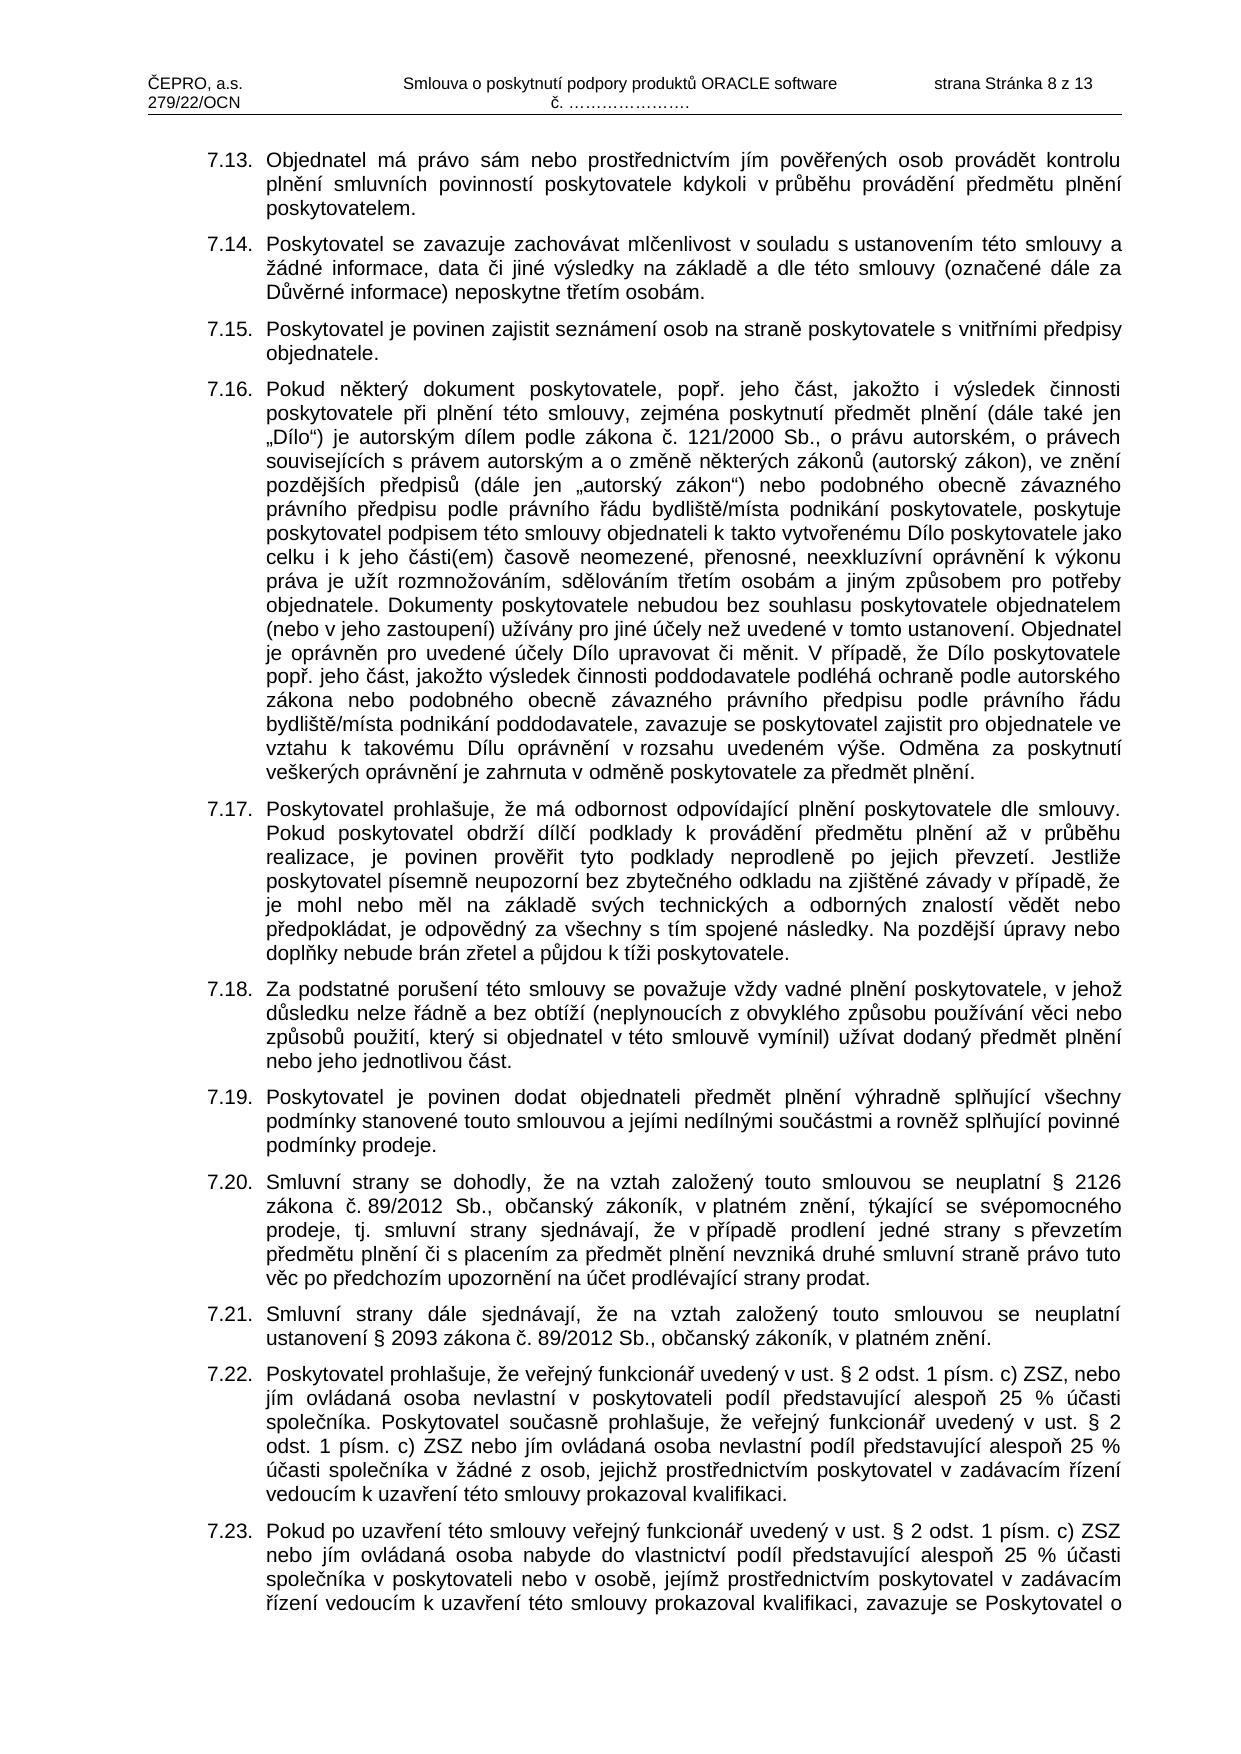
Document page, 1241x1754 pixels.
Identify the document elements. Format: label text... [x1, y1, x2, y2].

text Pokud některý dokument poskytovatele, popř. jeho část, jakožto i výsledek činnosti poskytovatele při plnění této smlouvy, zejména poskytnutí předmět plnění (dále také jen „Dílo“) je autorským dílem podle zákona č. 121/2000 Sb., o právu autorském, o právech souvisejících s právem autorským a o změně některých zákonů (autorský zákon), ve znění pozdějších předpisů (dále jen „autorský zákon“) nebo podobného obecně závazného právního předpisu podle právního řádu bydliště/místa podnikání poskytovatele, poskytuje poskytovatel podpisem této smlouvy objednateli k takto vytvořenému Dílo poskytovatele jako celku i k jeho části(em) časově neomezené, přenosné, neexkluzívní oprávnění k výkonu práva je užít rozmnožováním, sdělováním třetím osobám a jiným způsobem pro potřeby objednatele. Dokumenty poskytovatele nebudou bez souhlasu poskytovatele objednatelem (nebo v jeho zastoupení) užívány pro jiné účely než uvedené v tomto ustanovení. Objednatel je oprávněn pro uvedené účely Dílo upravovat či měnit. V případě, že Dílo poskytovatele popř. jeho část, jakožto výsledek činnosti poddodavatele podléhá ochraně podle autorského zákona nebo podobného obecně závazného právního předpisu podle právního řádu bydliště/místa podnikání poddodavatele, zavazuje se poskytovatel zajistit pro objednatele ve vztahu k takovému Dílu oprávnění v rozsahu uvedeném výše. Odměna za poskytnutí veškerých oprávnění je zahrnuta v odměně poskytovatele za předmět plnění. [207, 377, 1122, 784]
text Smluvní strany dále sjednávají, že na vztah založený touto smlouvou se neuplatní ustanovení § 2093 zákona č. 89/2012 Sb., občanský zákoník, v platném znění. [207, 1302, 1122, 1350]
text Poskytovatel prohlašuje, že veřejný funkcionář uvedený v ust. § 2 odst. 1 písm. c) ZSZ, nebo jím ovládaná osoba nevlastní v poskytovateli podíl představující alespoň 25 % účasti společníka. Poskytovatel současně prohlašuje, že veřejný funkcionář uvedený v ust. § 2 odst. 1 písm. c) ZSZ nebo jím ovládaná osoba nevlastní podíl představující alespoň 25 % účasti společníka v žádné z osob, jejichž prostřednictvím poskytovatel v zadávacím řízení vedoucím k uzavření této smlouvy prokazoval kvalifikaci. [207, 1362, 1122, 1506]
text Objednatel má právo sám nebo prostřednictvím jím pověřených osob provádět kontrolu plnění smluvních povinností poskytovatele kdykoli v průběhu provádění předmětu plnění poskytovatelem. [207, 148, 1122, 219]
text Poskytovatel je povinen zajistit seznámení osob na straně poskytovatele s vnitřními předpisy objednatele. [207, 316, 1122, 364]
text Poskytovatel prohlašuje, že má odbornost odpovídající plnění poskytovatele dle smlouvy. Pokud poskytovatel obdrží dílčí podklady k provádění předmětu plnění až v průběhu realizace, je povinen prověřit tyto podklady neprodleně po jejich převzetí. Jestliže poskytovatel písemně neupozorní bez zbytečného odkladu na zjištěné závady v případě, že je mohl nebo měl na základě svých technických a odborných znalostí vědět nebo předpokládat, je odpovědný za všechny s tím spojené následky. Na pozdější úpravy nebo doplňky nebude brán zřetel a půjdou k tíži poskytovatele. [207, 797, 1122, 964]
text Poskytovatel je povinen dodat objednateli předmět plnění výhradně splňující všechny podmínky stanovené touto smlouvou a jejími nedílnými součástmi a rovněž splňující povinné podmínky prodeje. [207, 1085, 1122, 1157]
text Za podstatné porušení této smlouvy se považuje vždy vadné plnění poskytovatele, v jehož důsledku nelze řádně a bez obtíží (neplynoucích z obvyklého způsobu používání věci nebo způsobů použití, který si objednatel v této smlouvě vymínil) užívat dodaný předmět plnění nebo jeho jednotlivou část. [207, 977, 1122, 1073]
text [207, 1518, 1122, 1614]
text Poskytovatel se zavazuje zachovávat mlčenlivost v souladu s ustanovením této smlouvy a žádné informace, data či jiné výsledky na základě a dle této smlouvy (označené dále za Důvěrné informace) neposkytne třetím osobám. [207, 232, 1122, 304]
text Smluvní strany se dohodly, že na vztah založený touto smlouvou se neuplatní § 2126 zákona č. 89/2012 Sb., občanský zákoník, v platném znění, týkající se svépomocného prodeje, tj. smluvní strany sjednávají, že v případě prodlení jedné strany s převzetím předmětu plnění či s placením za předmět plnění nevzniká druhé smluvní straně právo tuto věc po předchozím upozornění na účet prodlévající strany prodat. [207, 1169, 1122, 1289]
